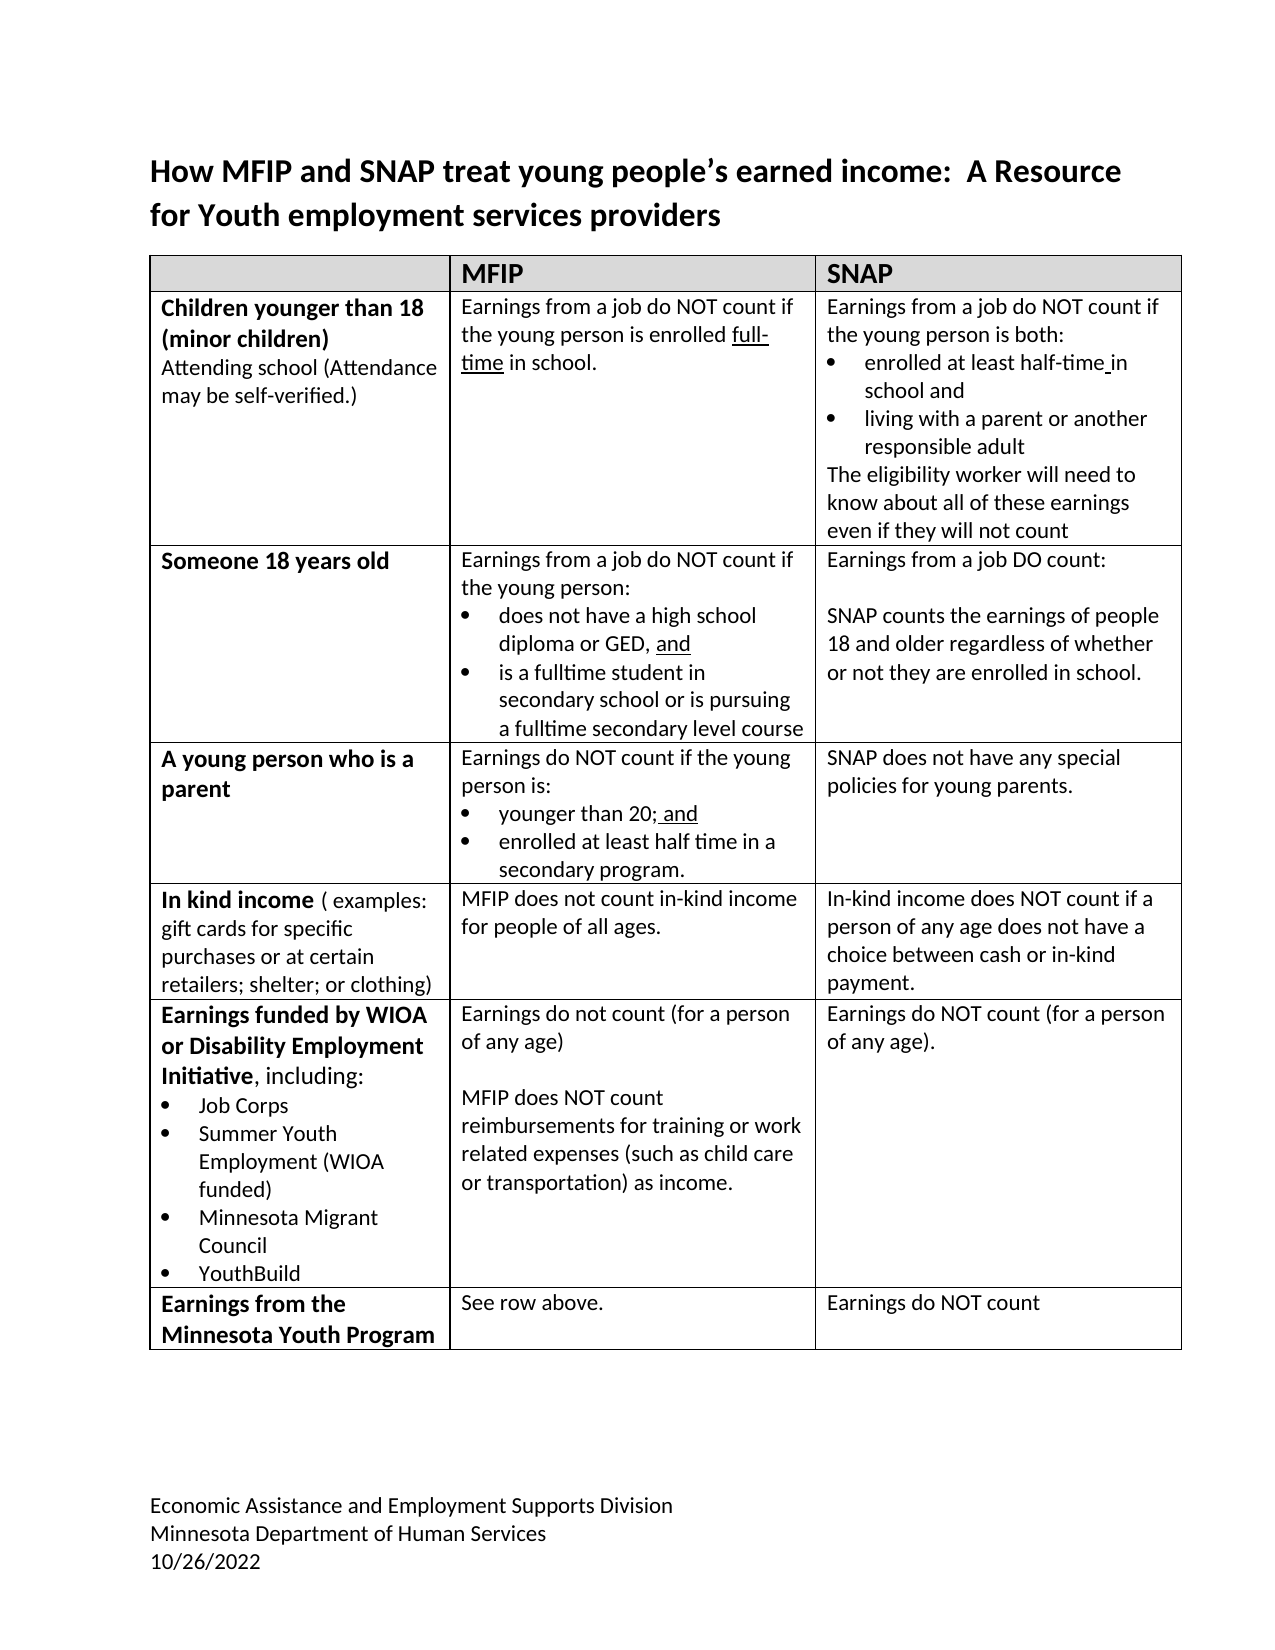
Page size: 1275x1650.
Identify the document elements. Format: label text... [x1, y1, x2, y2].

table_cell Children younger than 18 (minor children) Attending school (Attendance may be self-verified.) [151, 292, 449, 544]
table_cell Earnings from a job do NOT count if the young person is enrolled full-time in school. [451, 292, 815, 544]
table_header [151, 256, 449, 291]
table_cell In-kind income does NOT count if a person of any age does not have a choice between cash or in-kind payment. [816, 884, 1181, 998]
table_cell Earnings from a job do NOT count if the young person is both: enrolled at least half-time in school and living with a parent or another responsible adult The eligibility worker will need to know about all of these earnings even if they will not count [816, 292, 1181, 544]
table_cell Earnings do not count (for a person of any age) MFIP does NOT count reimbursements for training or work related expenses (such as child care or transportation) as income. [451, 1000, 815, 1287]
table_cell Earnings do NOT count [816, 1288, 1181, 1349]
table_cell Earnings from a job do NOT count if the young person: does not have a high school diploma or GED, and is a fulltime student in secondary school or is pursuing a fulltime secondary level course [451, 546, 815, 742]
table_cell Earnings funded by WIOA or Disability Employment Initiative, including: Job Corps Summer Youth Employment (WIOA funded) Minnesota Migrant Council YouthBuild [151, 1000, 449, 1287]
table_cell Earnings do NOT count (for a person of any age). [816, 1000, 1181, 1287]
table_cell Someone 18 years old [151, 546, 449, 742]
table_cell SNAP does not have any special policies for young parents. [816, 743, 1181, 883]
table_cell See row above. [451, 1288, 815, 1349]
text How MFIP and SNAP treat young people’s earned income: A Resource for Youth employment services providers [150, 150, 1125, 235]
table_cell MFIP does not count in-kind income for people of all ages. [451, 884, 815, 998]
table_header SNAP [816, 256, 1181, 291]
table_header MFIP [451, 256, 815, 291]
table_cell Earnings from a job DO count: SNAP counts the earnings of people 18 and older regardless of whether or not they are enrolled in school. [816, 546, 1181, 742]
table_cell Earnings from the Minnesota Youth Program [151, 1288, 449, 1349]
table_cell A young person who is a parent [151, 743, 449, 883]
table_cell In kind income ( examples: gift cards for specific purchases or at certain retailers; shelter; or clothing) [151, 884, 449, 998]
table_cell Earnings do NOT count if the young person is: younger than 20; and enrolled at least half time in a secondary program. [451, 743, 815, 883]
